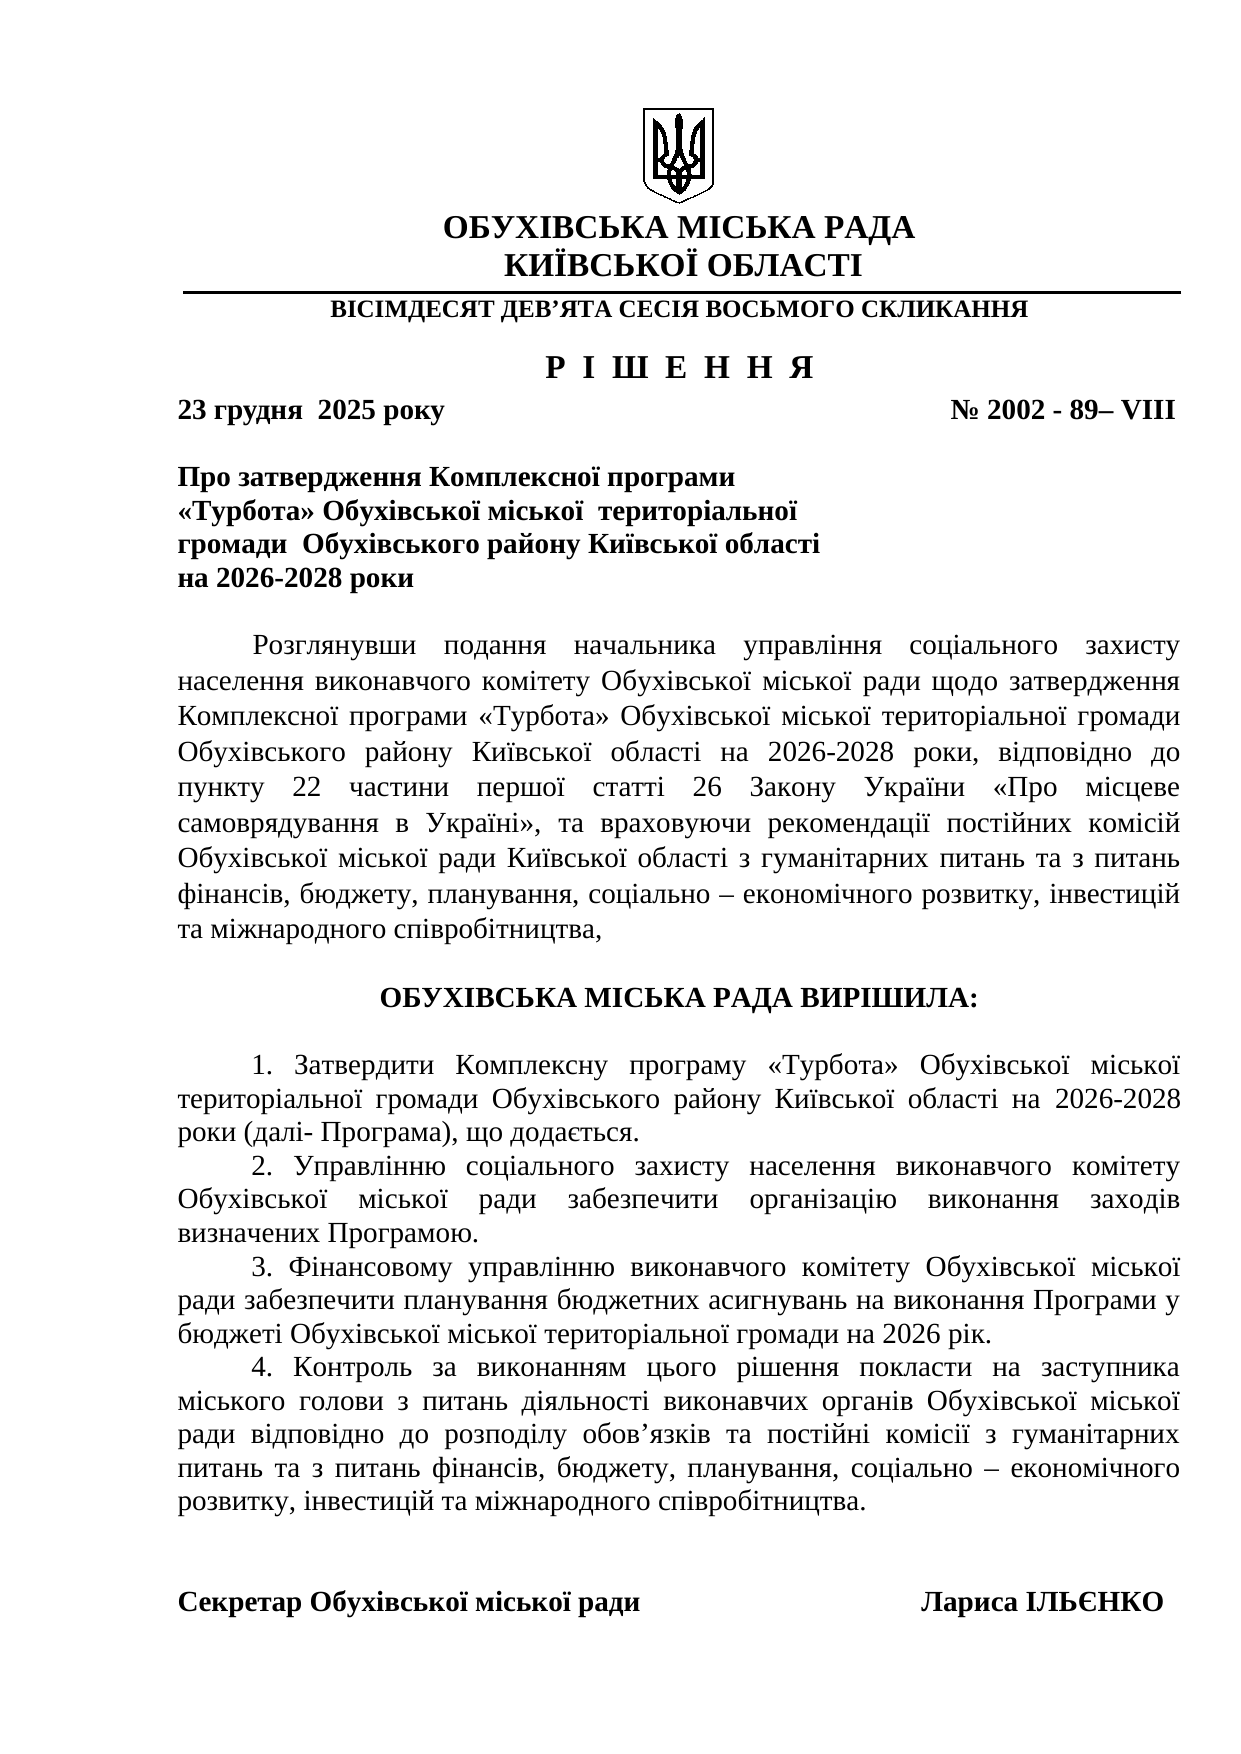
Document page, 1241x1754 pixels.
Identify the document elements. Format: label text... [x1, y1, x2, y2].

text Р І Ш Е Н Н Я [177, 348, 1181, 386]
text 2. Управлінню соціального захисту населення виконавчого комітету Обухівської міської ради забезпечити організацію виконання заходів визначених Програмою. [177, 1148, 1181, 1249]
text 1. Затвердити Комплексну програму «Турбота» Обухівської міської територіальної громади Обухівського району Київської області на 2026-2028 роки (далі- Програма), що додається. [177, 1047, 1181, 1148]
text «Турбота» Обухівської міської територіальної [177, 493, 1181, 526]
text Про затвердження Комплексної програми [177, 459, 1181, 493]
text ВІСІМДЕСЯТ ДЕВ’ЯТА СЕСІЯ ВОСЬМОГО СКЛИКАННЯ [177, 294, 1181, 323]
text 4. Контроль за виконанням цього рішення покласти на заступника міського голови з питань діяльності виконавчих органів Обухівської міської ради відповідно до розподілу обов’язків та постійні комісії з гуманітарних питань та з питань фінансів, бюджету, планування, соціально – економічного розвитку, інвестицій та міжнародного співробітництва. [177, 1349, 1181, 1517]
text ОБУХІВСЬКА МІСЬКА РАДА ВИРІШИЛА: [177, 980, 1181, 1014]
text громади Обухівського району Київської області [177, 526, 1181, 560]
text ОБУХІВСЬКА МІСЬКА РАДА [177, 207, 1181, 246]
text Розглянувши подання начальника управління соціального захисту населення виконавчого комітету Обухівської міської ради щодо затвердження Комплексної програми «Турбота» Обухівської міської територіальної громади Обухівського району Київської області на 2026-2028 роки, відповідно до пункту 22 частини першої статті 26 Закону України «Про місцеве самоврядування в Україні», та враховуючи рекомендації постійних комісій Обухівської міської ради Київської області з гуманітарних питань та з питань фінансів, бюджету, планування, соціально – економічного розвитку, інвестицій та міжнародного співробітництва, [177, 627, 1181, 945]
text на 2026-2028 роки [177, 560, 1181, 593]
text 23 грудня 2025 року № 2002 - 89– VІІІ [177, 392, 1181, 426]
text Секретар Обухівської міської ради Лариса ІЛЬЄНКО [177, 1584, 1167, 1618]
text КИЇВСЬКОЇ ОБЛАСТІ [177, 246, 1181, 284]
text 3. Фінансовому управлінню виконавчого комітету Обухівської міської ради забезпечити планування бюджетних асигнувань на виконання Програми у бюджеті Обухівської міської територіальної громади на 2026 рік. [177, 1249, 1181, 1349]
